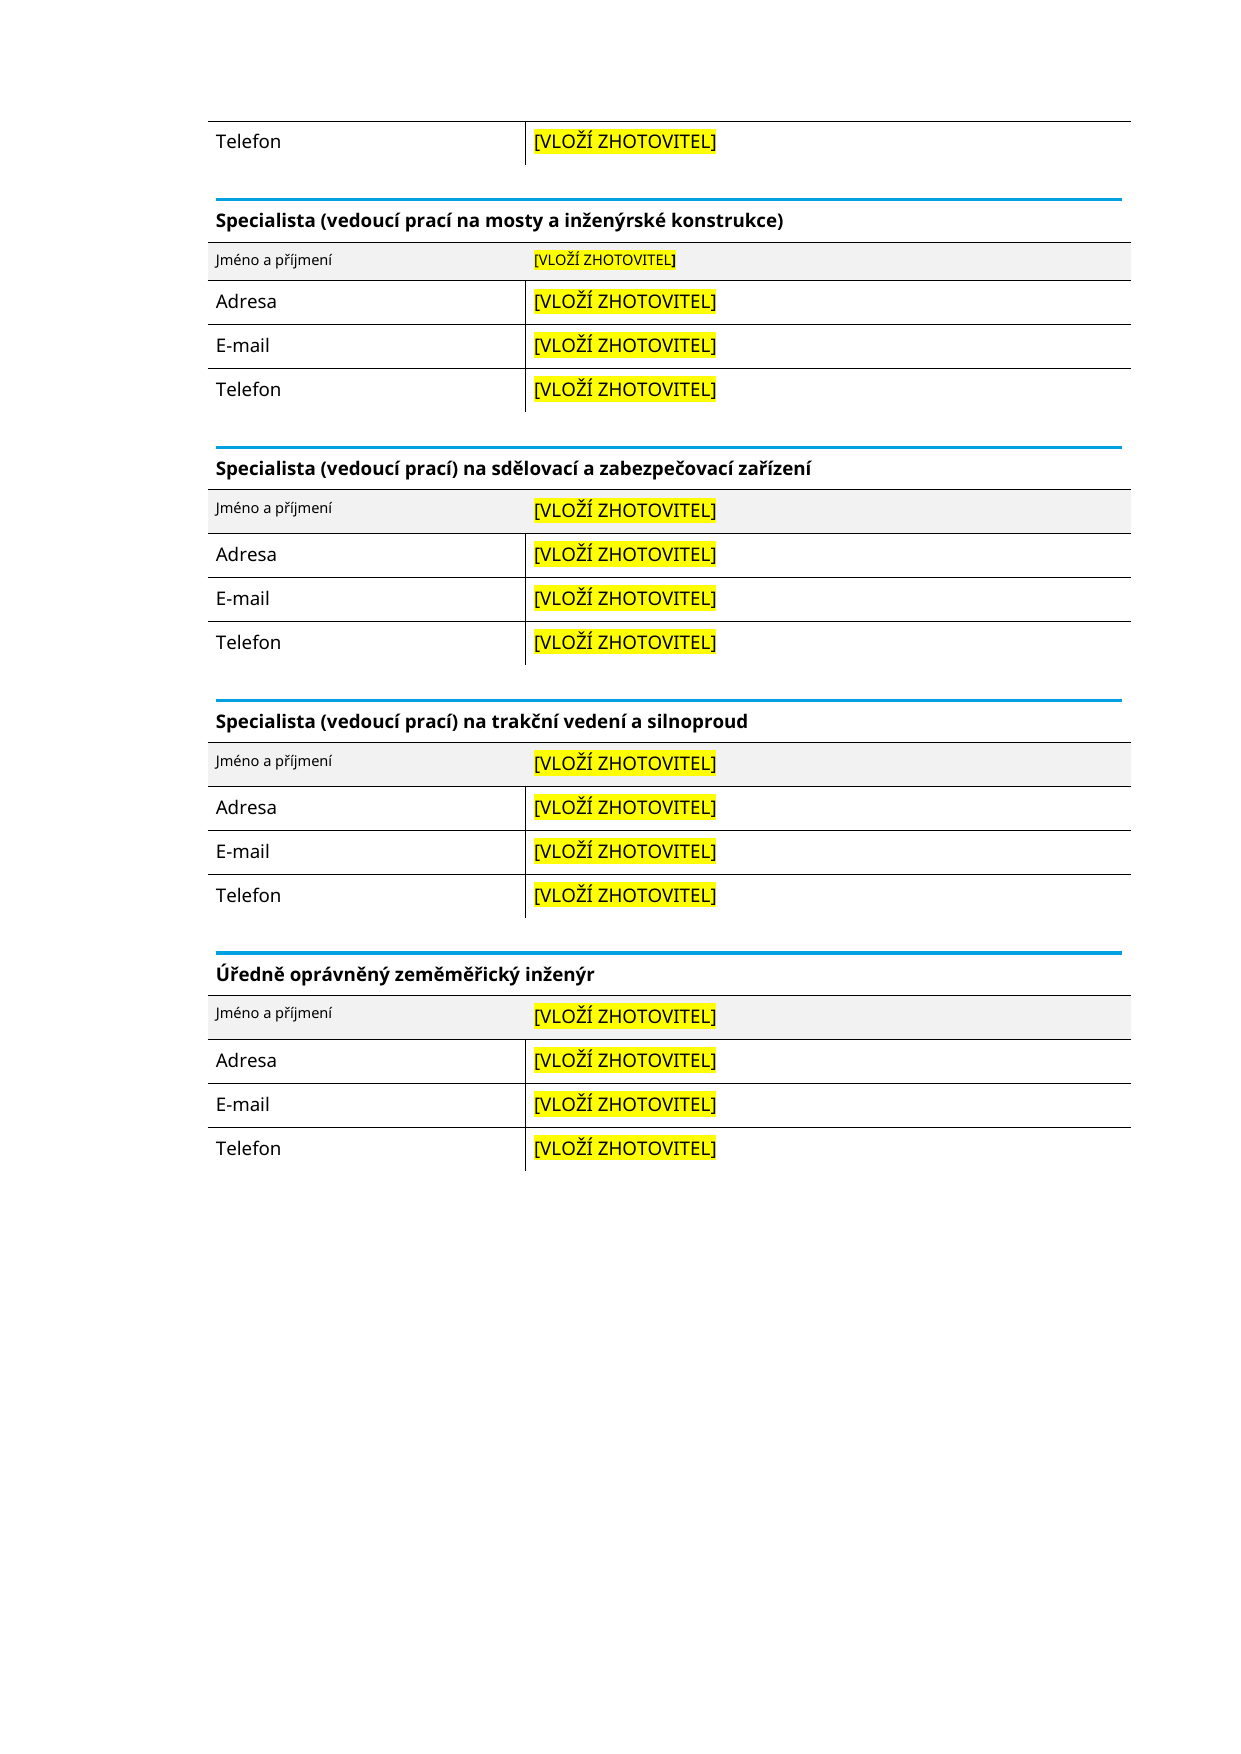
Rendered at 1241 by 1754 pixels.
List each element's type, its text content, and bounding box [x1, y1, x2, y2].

table_cell Adresa [208, 281, 525, 324]
table_cell Telefon [208, 369, 525, 412]
table_cell Adresa [208, 534, 525, 577]
table_cell [VLOŽÍ ZHOTOVITEL] [526, 787, 1131, 830]
text Úředně oprávněný zeměměřický inženýr [216, 955, 1122, 986]
table_cell E-mail [208, 578, 525, 621]
table_cell Adresa [208, 787, 525, 830]
table_header [VLOŽÍ ZHOTOVITEL] [526, 743, 1131, 786]
table_cell E-mail [208, 1084, 525, 1127]
table_cell [VLOŽÍ ZHOTOVITEL] [526, 1084, 1131, 1127]
table_cell [VLOŽÍ ZHOTOVITEL] [526, 369, 1131, 412]
text Specialista (vedoucí prací) na trakční vedení a silnoproud [216, 702, 1122, 733]
table_header Jméno a příjmení [208, 743, 526, 786]
table_cell Adresa [208, 1040, 525, 1083]
table_cell Telefon [208, 622, 525, 665]
text Specialista (vedoucí prací na mosty a inženýrské konstrukce) [216, 201, 1122, 233]
table_cell [VLOŽÍ ZHOTOVITEL] [526, 831, 1131, 874]
table_cell [VLOŽÍ ZHOTOVITEL] [526, 578, 1131, 621]
table_header [VLOŽÍ ZHOTOVITEL] [526, 243, 1131, 280]
table_header Jméno a příjmení [208, 490, 526, 533]
table_header [VLOŽÍ ZHOTOVITEL] [526, 490, 1131, 533]
table_cell [VLOŽÍ ZHOTOVITEL] [526, 325, 1131, 368]
table_header Jméno a příjmení [208, 996, 526, 1039]
table_cell E-mail [208, 831, 525, 874]
table_cell [VLOŽÍ ZHOTOVITEL] [526, 122, 1131, 164]
table_cell [VLOŽÍ ZHOTOVITEL] [526, 281, 1131, 324]
table_cell Telefon [208, 122, 525, 164]
table_cell [VLOŽÍ ZHOTOVITEL] [526, 1040, 1131, 1083]
table_cell [VLOŽÍ ZHOTOVITEL] [526, 622, 1131, 665]
table_header Jméno a příjmení [208, 243, 526, 280]
table_header [VLOŽÍ ZHOTOVITEL] [526, 996, 1131, 1039]
table_cell [VLOŽÍ ZHOTOVITEL] [526, 1128, 1131, 1171]
table_cell Telefon [208, 875, 525, 918]
table_cell [VLOŽÍ ZHOTOVITEL] [526, 875, 1131, 918]
table_cell E-mail [208, 325, 525, 368]
text Specialista (vedoucí prací) na sdělovací a zabezpečovací zařízení [216, 449, 1122, 481]
table_cell Telefon [208, 1128, 525, 1171]
table_cell [VLOŽÍ ZHOTOVITEL] [526, 534, 1131, 577]
